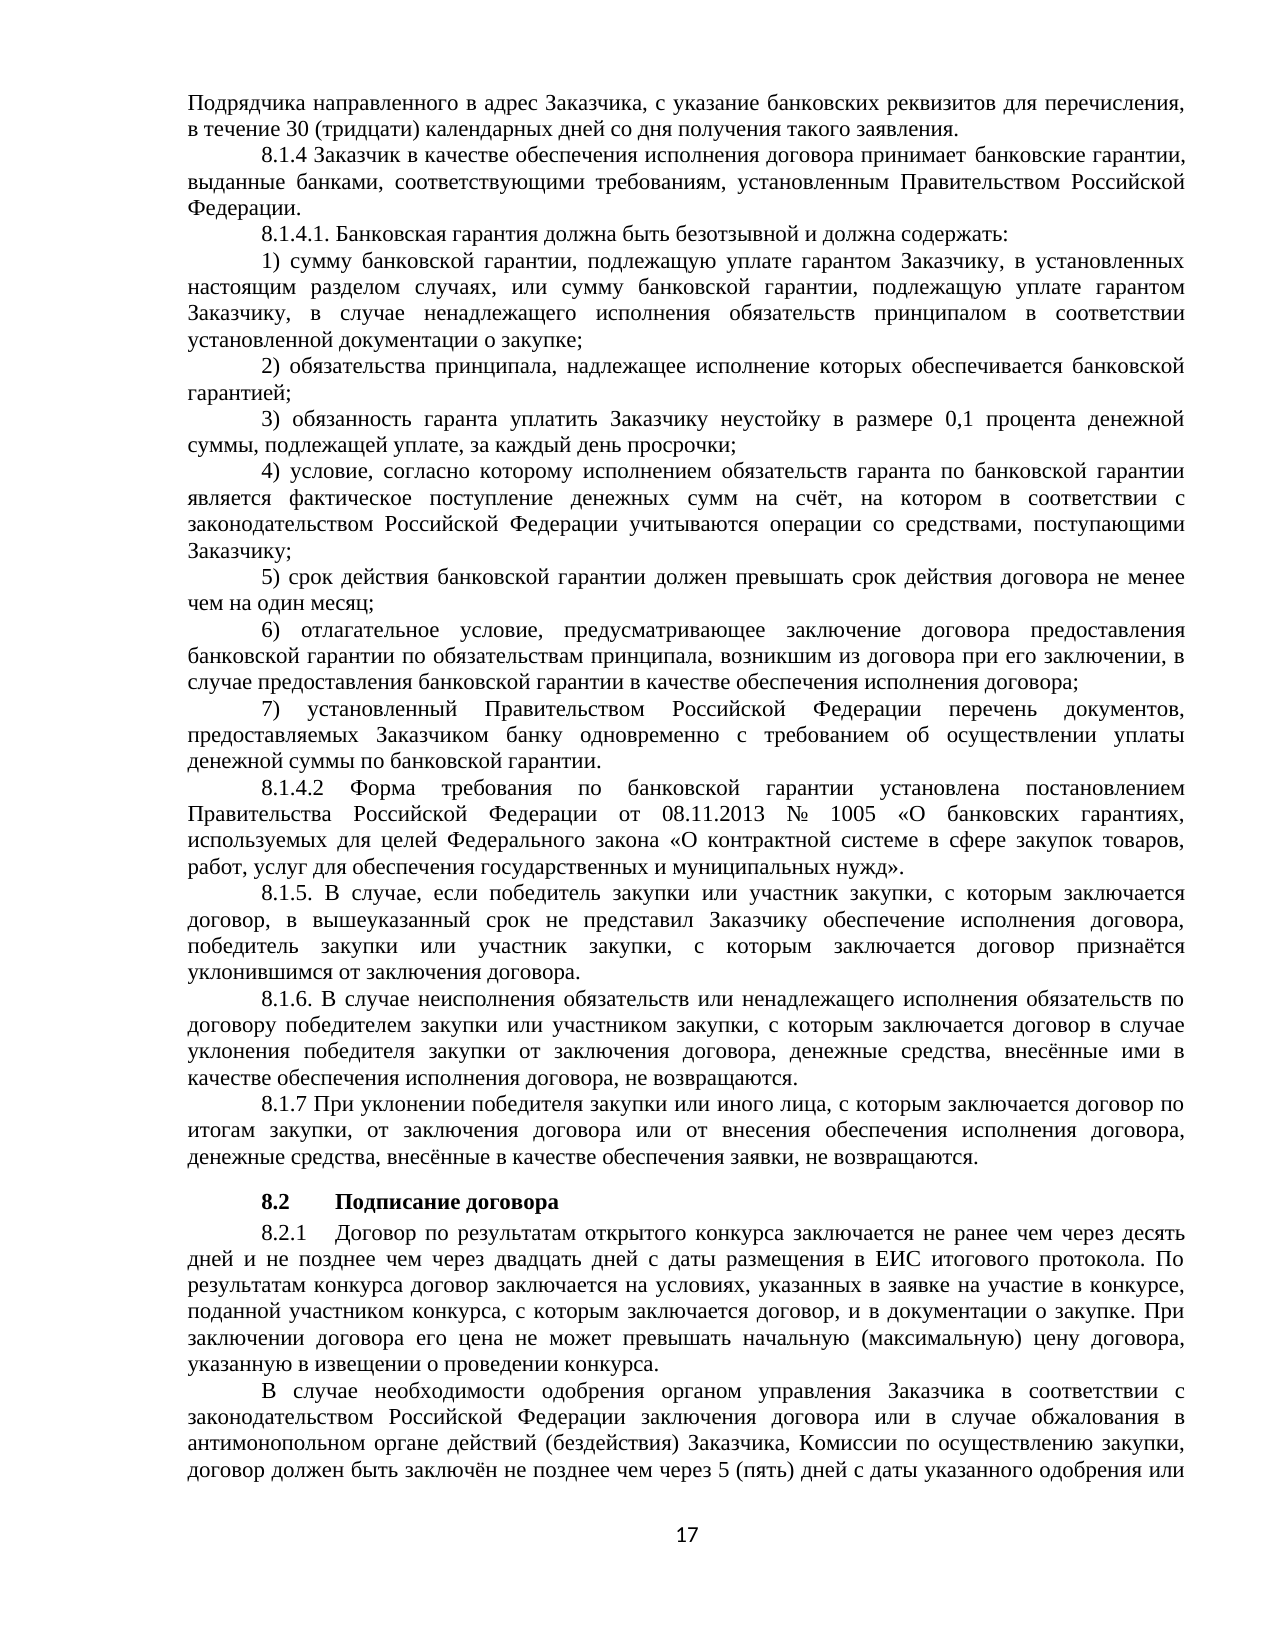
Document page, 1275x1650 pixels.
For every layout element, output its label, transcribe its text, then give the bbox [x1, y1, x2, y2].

text 8.1.5. В случае, если победитель закупки или участник закупки, с которым заключается договор, в вышеуказанный срок не представил Заказчику обеспечение исполнения договора, победитель закупки или участник закупки, с которым заключается договор признаётся уклонившимся от заключения договора. [187, 879, 1186, 985]
text 3) обязанность гаранта уплатить Заказчику неустойку в размере 0,1 процента денежной суммы, подлежащей уплате, за каждый день просрочки; [187, 405, 1186, 458]
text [187, 89, 1186, 141]
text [187, 1377, 1186, 1482]
text 8.1.4.2 Форма требования по банковской гарантии установлена постановлением Правительства Российской Федерации от 08.11.2013 № 1005 «О банковских гарантиях, используемых для целей Федерального закона «О контрактной системе в сфере закупок товаров, работ, услуг для обеспечения государственных и муниципальных нужд». [187, 774, 1186, 879]
text 2) обязательства принципала, надлежащее исполнение которых обеспечивается банковской гарантией; [187, 352, 1186, 405]
text 8.1.7 При уклонении победителя закупки или иного лица, с которым заключается договор по итогам закупки, от заключения договора или от внесения обеспечения исполнения договора, денежные средства, внесённые в качестве обеспечения заявки, не возвращаются. [187, 1090, 1186, 1169]
text 5) срок действия банковской гарантии должен превышать срок действия договора не менее чем на один месяц; [187, 563, 1186, 616]
text 8.1.4 Заказчик в качестве обеспечения исполнения договора принимает банковские гарантии, выданные банками, соответствующими требованиям, установленным Правительством Российской Федерации. [187, 141, 1186, 220]
text 8.1.4.1. Банковская гарантия должна быть безотзывной и должна содержать: [187, 220, 1186, 247]
text 1) сумму банковской гарантии, подлежащую уплате гарантом Заказчику, в установленных настоящим разделом случаях, или сумму банковской гарантии, подлежащую уплате гарантом Заказчику, в случае ненадлежащего исполнения обязательств принципалом в соответствии установленной документации о закупке; [187, 247, 1186, 352]
text 8.1.6. В случае неисполнения обязательств или ненадлежащего исполнения обязательств по договору победителем закупки или участником закупки, с которым заключается договор в случае уклонения победителя закупки от заключения договора, денежные средства, внесённые ими в качестве обеспечения исполнения договора, не возвращаются. [187, 985, 1186, 1090]
text 4) условие, согласно которому исполнением обязательств гаранта по банковской гарантии является фактическое поступление денежных сумм на счёт, на котором в соответствии с законодательством Российской Федерации учитываются операции со средствами, поступающими Заказчику; [187, 458, 1186, 563]
text 7) установленный Правительством Российской Федерации перечень документов, предоставляемых Заказчиком банку одновременно с требованием об осуществлении уплаты денежной суммы по банковской гарантии. [187, 695, 1186, 774]
text 8.2.1 Договор по результатам открытого конкурса заключается не ранее чем через десять дней и не позднее чем через двадцать дней с даты размещения в ЕИС итогового протокола. По результатам конкурса договор заключается на условиях, указанных в заявке на участие в конкурсе, поданной участником конкурса, с которым заключается договор, и в документации о закупке. При заключении договора его цена не может превышать начальную (максимальную) цену договора, указанную в извещении о проведении конкурса. [187, 1218, 1186, 1377]
text 6) отлагательное условие, предусматривающее заключение договора предоставления банковской гарантии по обязательствам принципала, возникшим из договора при его заключении, в случае предоставления банковской гарантии в качестве обеспечения исполнения договора; [187, 616, 1186, 695]
text 8.2 Подписание договора [187, 1188, 1186, 1215]
